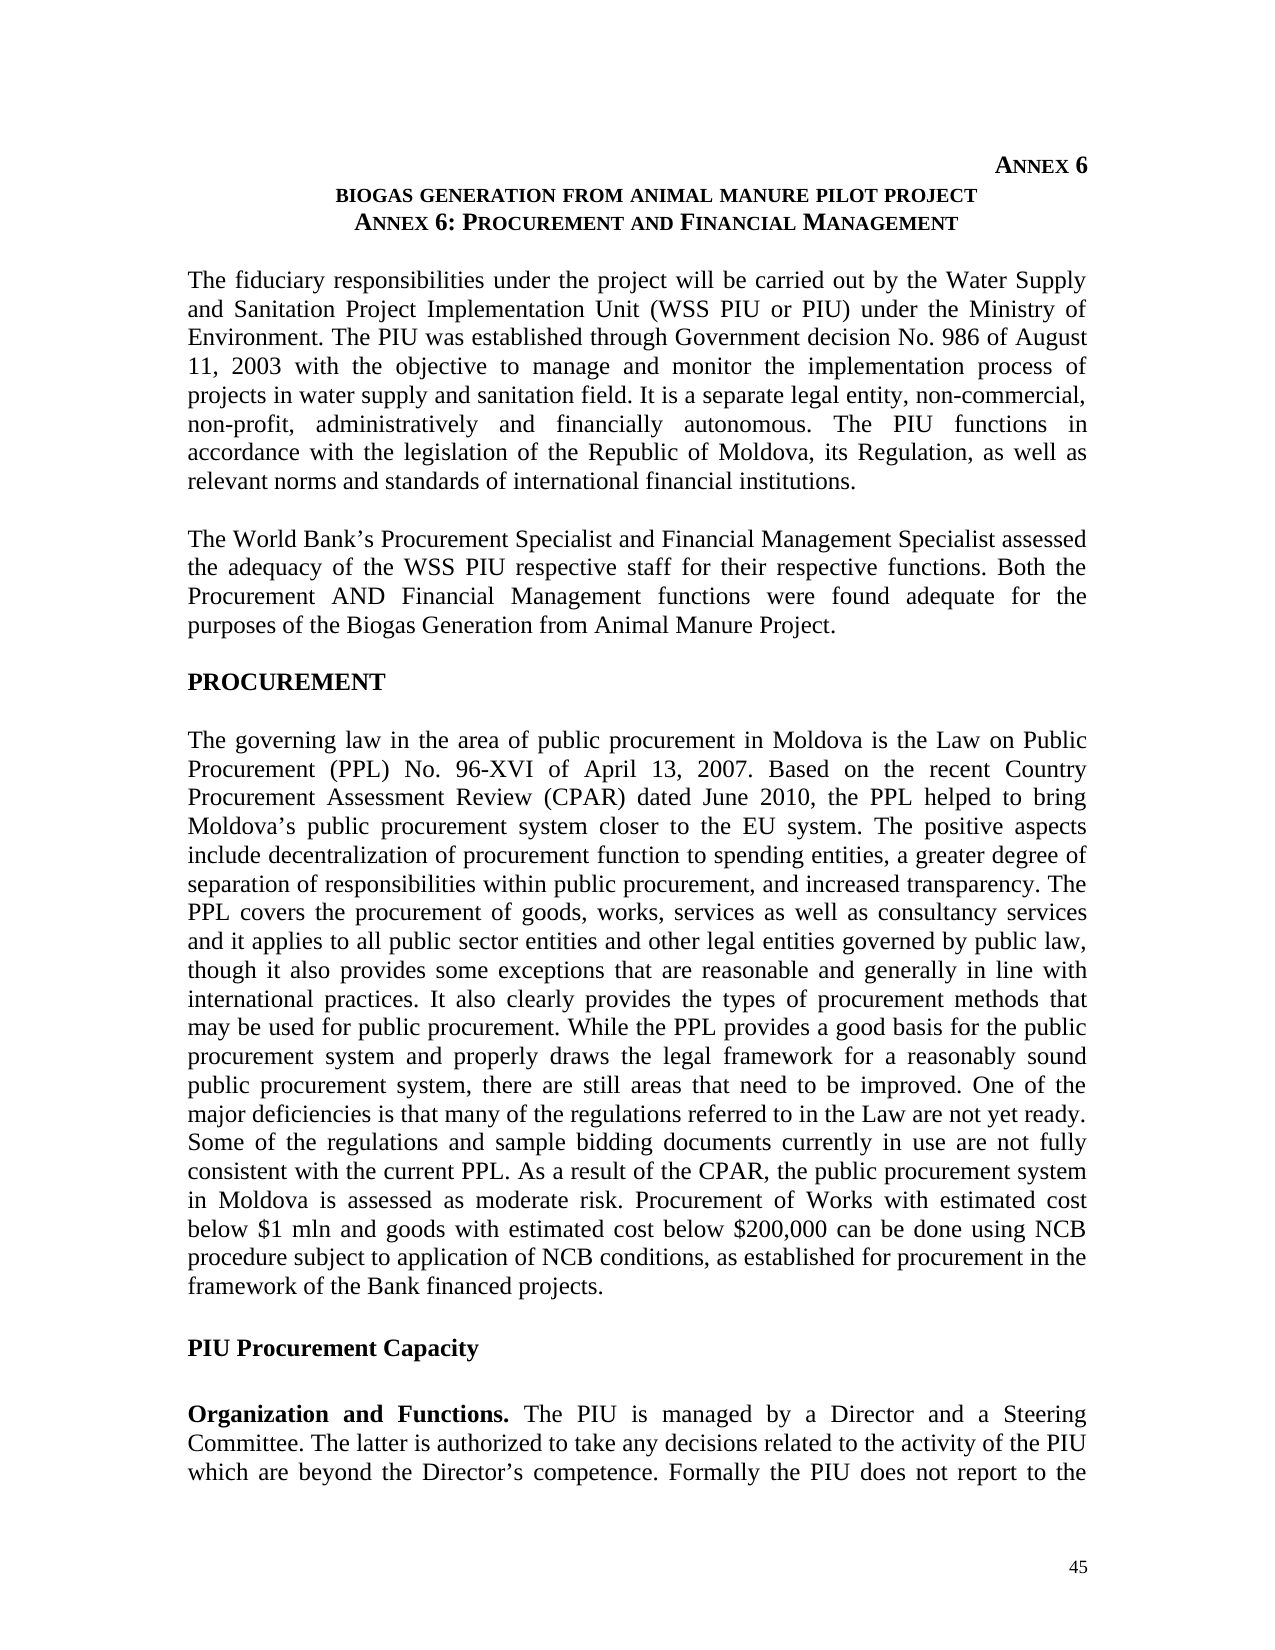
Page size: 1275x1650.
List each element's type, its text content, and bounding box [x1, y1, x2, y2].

list PIU Procurement Capacity [187, 1333, 1088, 1362]
text biogas generation from animal manure pilot project [225, 179, 1088, 207]
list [187, 1399, 1088, 1485]
text Annex 6 [225, 150, 1088, 179]
text Annex 6: Procurement and Financial Management [225, 207, 1088, 236]
text PROCUREMENT [187, 667, 1088, 696]
text The governing law in the area of public procurement in Moldova is the Law on Public Procurement (PPL) No. 96-XVI of April 13, 2007. Based on the recent Country Procurement Assessment Review (CPAR) dated June 2010, the PPL helped to bring Moldova’s public procurement system closer to the EU system. The positive aspects include decentralization of procurement function to spending entities, a greater degree of separation of responsibilities within public procurement, and increased transparency. The PPL covers the procurement of goods, works, services as well as consultancy services and it applies to all public sector entities and other legal entities governed by public law, though it also provides some exceptions that are reasonable and generally in line with international practices. It also clearly provides the types of procurement methods that may be used for public procurement. While the PPL provides a good basis for the public procurement system and properly draws the legal framework for a reasonably sound public procurement system, there are still areas that need to be improved. One of the major deficiencies is that many of the regulations referred to in the Law are not yet ready. Some of the regulations and sample bidding documents currently in use are not fully consistent with the current PPL. As a result of the CPAR, the public procurement system in Moldova is assessed as moderate risk. Procurement of Works with estimated cost below $1 mln and goods with estimated cost below $200,000 can be done using NCB procedure subject to application of NCB conditions, as established for procurement in the framework of the Bank financed projects. [187, 725, 1088, 1300]
text The World Bank’s Procurement Specialist and Financial Management Specialist assessed the adequacy of the WSS PIU respective staff for their respective functions. Both the Procurement AND Financial Management functions were found adequate for the purposes of the Biogas Generation from Animal Manure Project. [187, 524, 1088, 639]
text The fiduciary responsibilities under the project will be carried out by the Water Supply and Sanitation Project Implementation Unit (WSS PIU or PIU) under the Ministry of Environment. The PIU was established through Government decision No. 986 of August 11, 2003 with the objective to manage and monitor the implementation process of projects in water supply and sanitation field. It is a separate legal entity, non-commercial, non-profit, administratively and financially autonomous. The PIU functions in accordance with the legislation of the Republic of Moldova, its Regulation, as well as relevant norms and standards of international financial institutions. [187, 265, 1088, 495]
